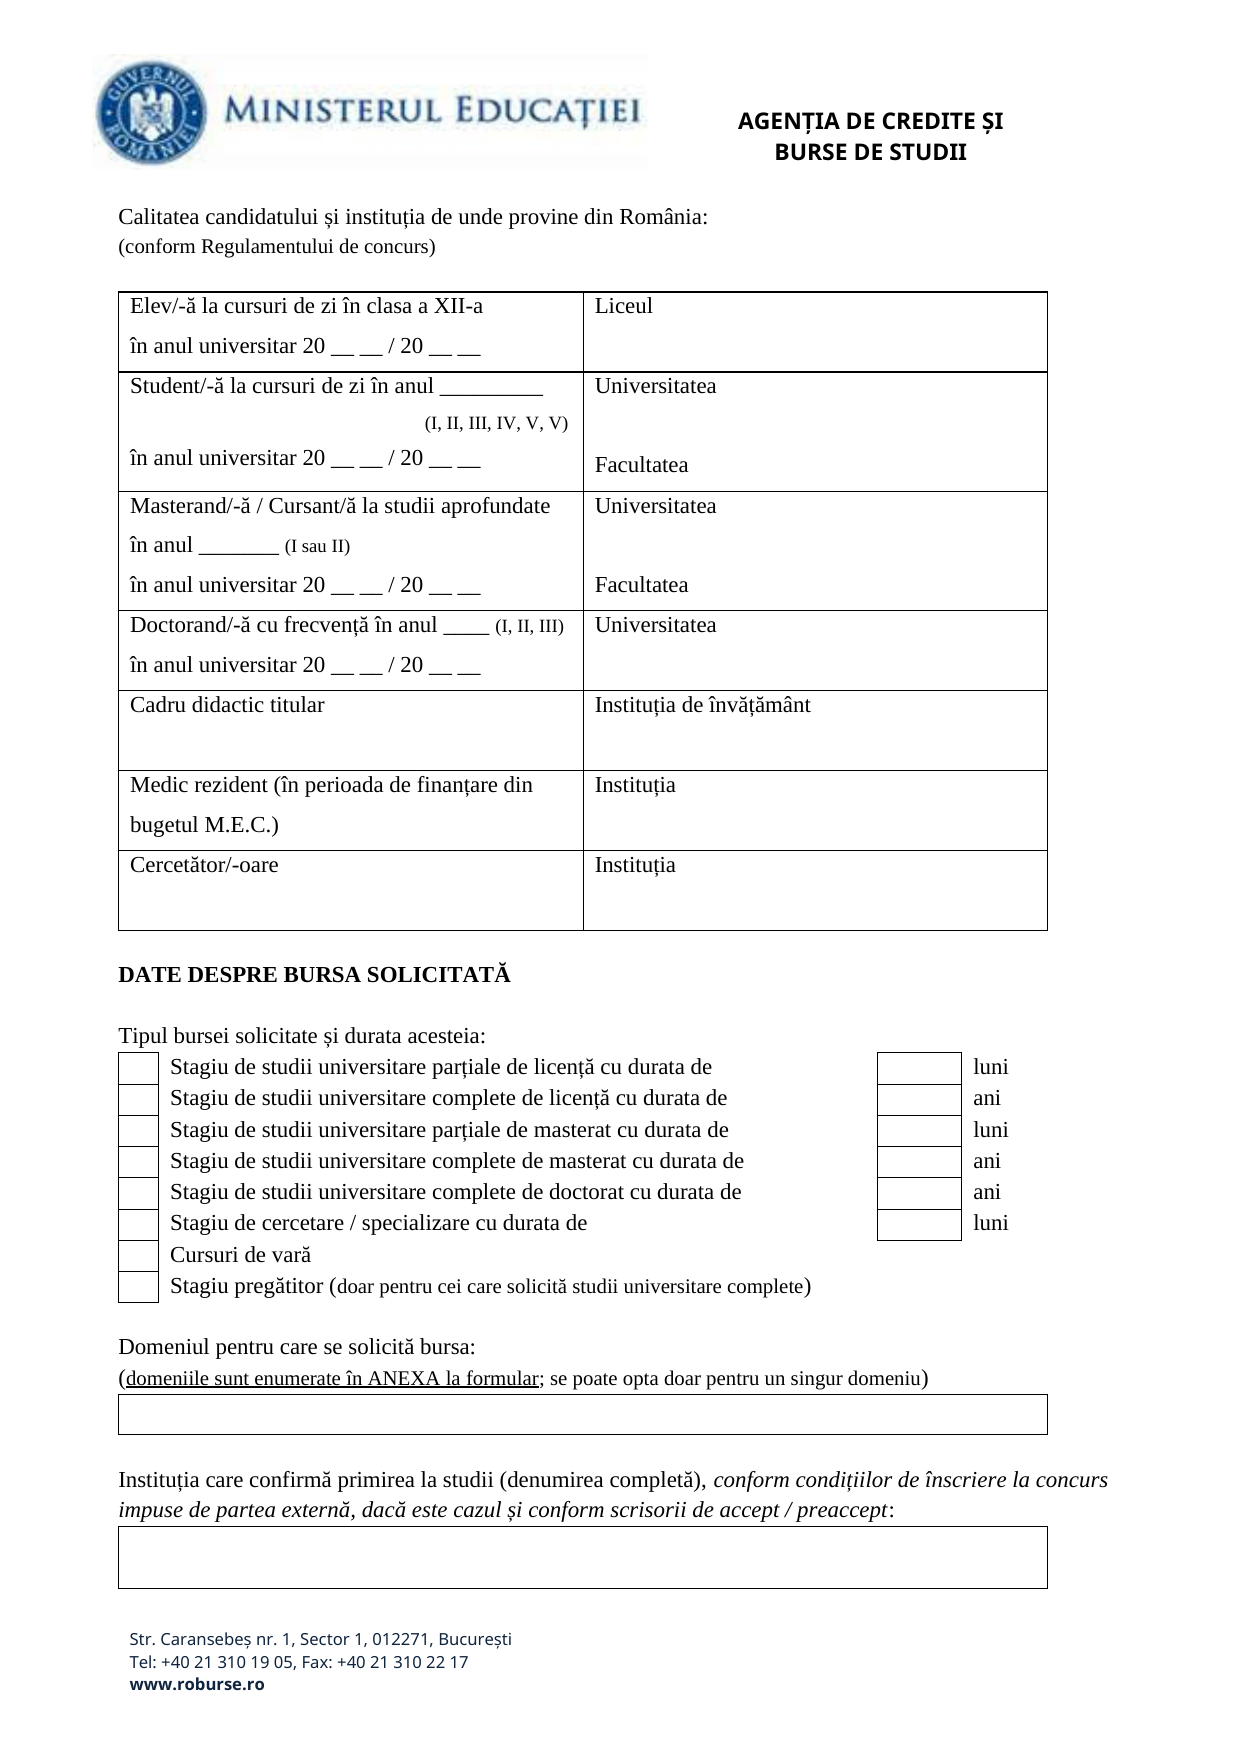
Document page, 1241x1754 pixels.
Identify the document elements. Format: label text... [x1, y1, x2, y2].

table_cell Stagiu de studii universitare complete de doctorat cu durata de [159, 1177, 877, 1208]
table_cell Instituția de învățământ [584, 691, 1047, 770]
text Calitatea candidatului și instituția de unde provine din România: [118, 203, 1137, 230]
table_header [119, 1053, 158, 1083]
table_cell Stagiu de studii universitare complete de licență cu durata de [159, 1084, 877, 1115]
table_header Stagiu de studii universitare parțiale de licență cu durata de [159, 1052, 877, 1083]
text (conform Regulamentului de concurs) [118, 233, 1137, 258]
table_cell [119, 1210, 158, 1240]
table_cell Stagiu pregătitor (doar pentru cei care solicită studii universitare complete) [159, 1271, 1048, 1302]
table_cell luni [962, 1115, 1048, 1146]
table_cell Instituția [584, 771, 1047, 850]
table_cell Universitatea [584, 611, 1047, 690]
table_cell Instituția [584, 851, 1047, 930]
table_cell ani [962, 1084, 1048, 1115]
table_cell [119, 1272, 158, 1302]
table_cell Cursuri de vară [159, 1240, 1048, 1271]
table_cell Stagiu de cercetare / specializare cu durata de [159, 1209, 877, 1240]
table_cell [878, 1085, 961, 1115]
table_cell Doctorand/-ă cu frecvență în anul ____ (I, II, III) în anul universitar 20 __ __ / 20 __ __ [119, 611, 583, 690]
table_cell [119, 1085, 158, 1115]
picture [92, 54, 648, 170]
table_cell [878, 1116, 961, 1146]
table_header [119, 1527, 1047, 1587]
table_header [878, 1053, 961, 1083]
table_cell Universitatea Facultatea [584, 373, 1047, 491]
table_header Elev/-ă la cursuri de zi în clasa a XII-a în anul universitar 20 __ __ / 20 __ __ [119, 293, 583, 371]
table_cell Universitatea Facultatea [584, 492, 1047, 610]
table_header [119, 1395, 1047, 1434]
table_header Liceul [584, 293, 1047, 371]
table_cell [119, 1116, 158, 1146]
table_cell ani [962, 1146, 1048, 1177]
table_cell luni [962, 1209, 1048, 1240]
table_cell ani [962, 1177, 1048, 1208]
table_cell [878, 1210, 961, 1240]
table_cell Student/-ă la cursuri de zi în anul _________ (I, II, III, IV, V, V) în anul universitar 20 __ __ / 20 __ __ [119, 373, 583, 491]
table_cell Cercetător/-oare [119, 851, 583, 930]
text DATE DESPRE BURSA SOLICITATĂ [118, 962, 1137, 988]
text Tipul bursei solicitate și durata acesteia: [118, 1022, 1137, 1048]
table_cell Medic rezident (în perioada de finanțare din bugetul M.E.C.) [119, 771, 583, 850]
text Domeniul pentru care se solicită bursa: [118, 1333, 1137, 1360]
table_cell Stagiu de studii universitare parțiale de masterat cu durata de [159, 1115, 877, 1146]
table_header luni [962, 1052, 1048, 1083]
text (domeniile sunt enumerate în ANEXA la formular; se poate opta doar pentru un singur domeniu) [118, 1364, 1137, 1390]
table_cell Stagiu de studii universitare complete de masterat cu durata de [159, 1146, 877, 1177]
table_cell Cadru didactic titular [119, 691, 583, 770]
table_cell [119, 1178, 158, 1208]
table_cell [119, 1241, 158, 1271]
table_cell Masterand/-ă / Cursant/ă la studii aprofundate în anul _______ (I sau II) în anul universitar 20 __ __ / 20 __ __ [119, 492, 583, 610]
table_cell [878, 1147, 961, 1177]
table_cell [878, 1178, 961, 1208]
text Instituția care confirmă primirea la studii (denumirea completă), conform condițiilor de înscriere la concurs impuse de partea externă, dacă este cazul și conform scrisorii de accept / preaccept: [118, 1466, 1137, 1522]
table_cell [119, 1147, 158, 1177]
